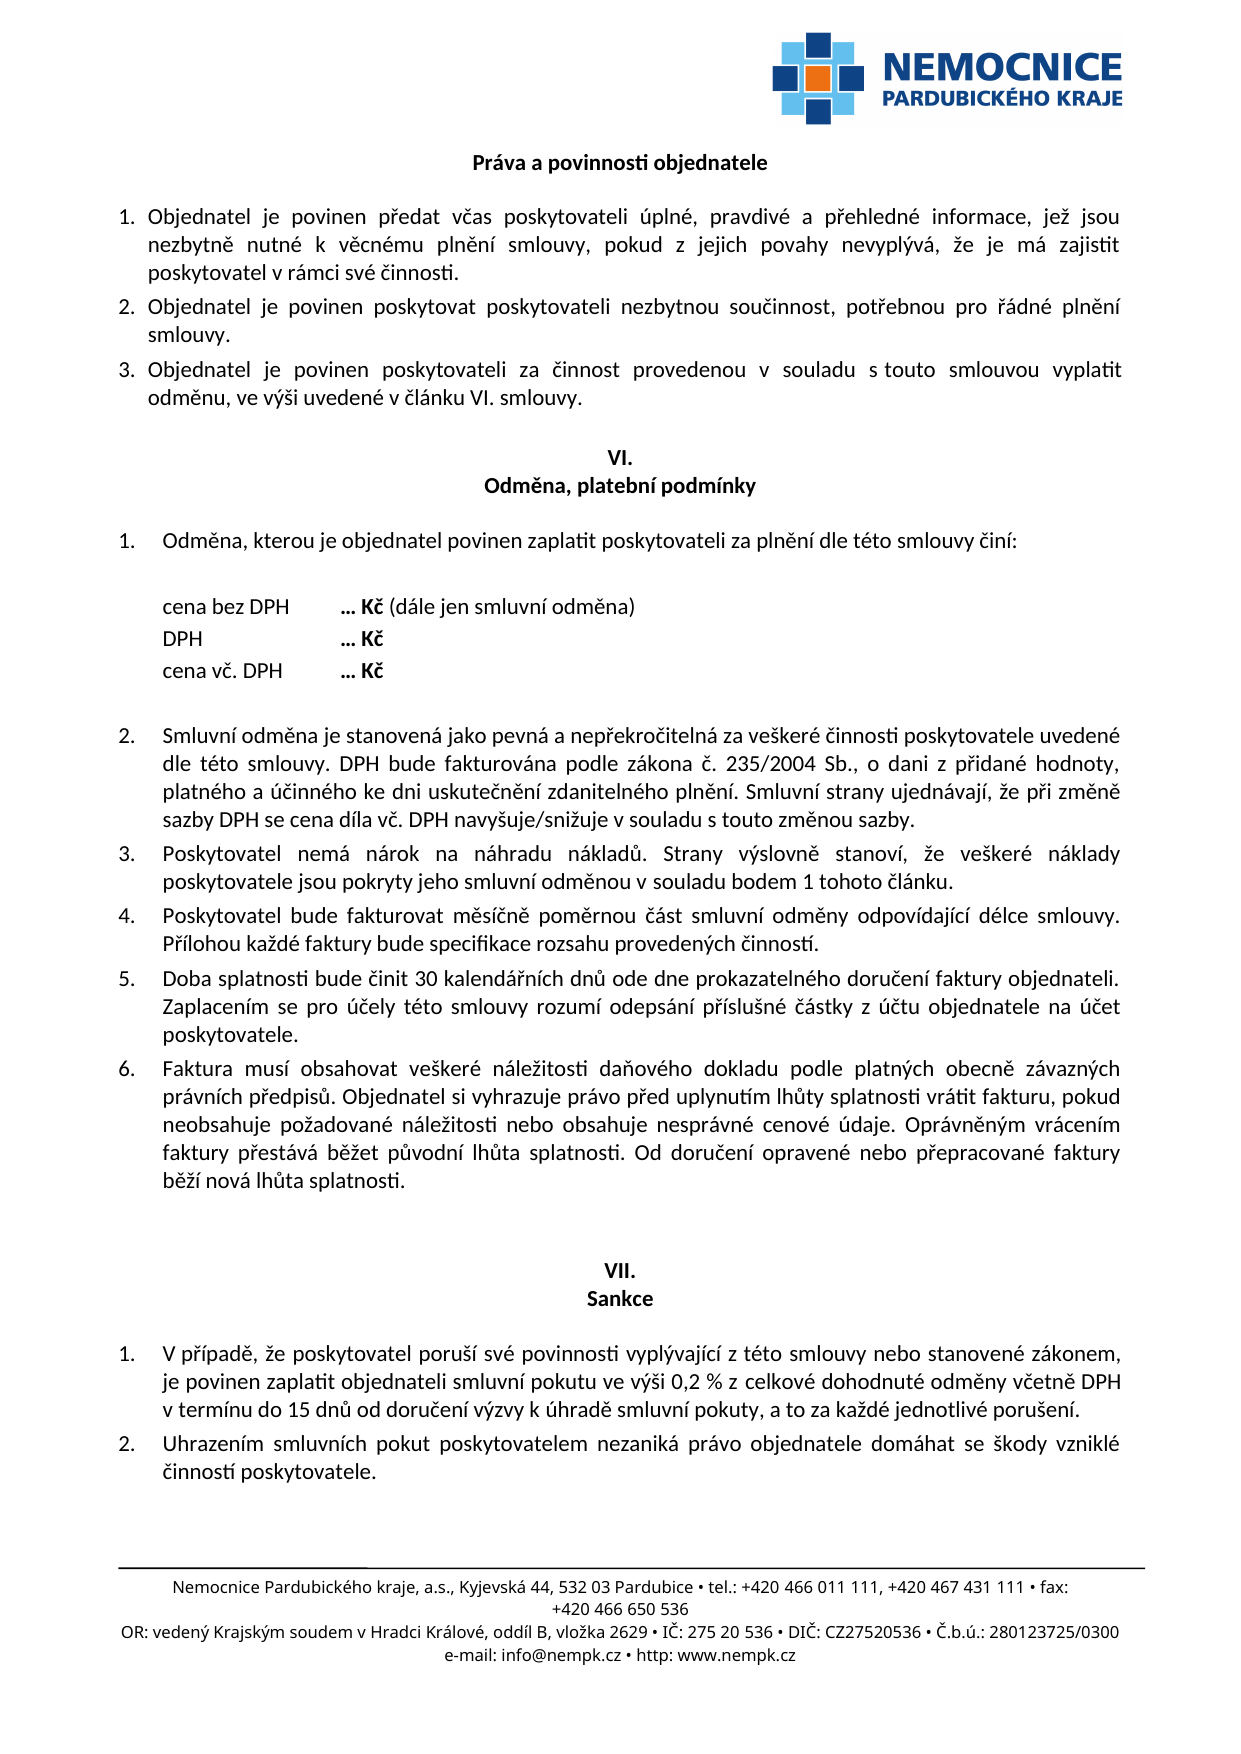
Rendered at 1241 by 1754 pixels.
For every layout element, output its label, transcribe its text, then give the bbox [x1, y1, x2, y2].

list Odměna, kterou je objednatel povinen zaplatit poskytovateli za plnění dle této smlouvy činí: [118, 526, 1122, 554]
text VI. [118, 443, 1122, 471]
list Faktura musí obsahovat veškeré náležitosti daňového dokladu podle platných obecně závazných právních předpisů. Objednatel si vyhrazuje právo před uplynutím lhůty splatnosti vrátit fakturu, pokud neobsahuje požadované náležitosti nebo obsahuje nesprávné cenové údaje. Oprávněným vrácením faktury přestává běžet původní lhůta splatnosti. Od doručení opravené nebo přepracované faktury běží nová lhůta splatnosti. [118, 1054, 1122, 1194]
text DPH … Kč [162, 624, 1122, 652]
list Poskytovatel bude fakturovat měsíčně poměrnou část smluvní odměny odpovídající délce smlouvy. Přílohou každé faktury bude specifikace rozsahu provedených činností. [118, 902, 1122, 958]
text cena vč. DPH … Kč [162, 657, 1122, 684]
list Smluvní odměna je stanovená jako pevná a nepřekročitelná za veškeré činnosti poskytovatele uvedené dle této smlouvy. DPH bude fakturována podle zákona č. 235/2004 Sb., o dani z přidané hodnoty, platného a účinného ke dni uskutečnění zdanitelného plnění. Smluvní strany ujednávají, že při změně sazby DPH se cena díla vč. DPH navyšuje/snižuje v souladu s touto změnou sazby. [118, 721, 1122, 833]
list Uhrazením smluvních pokut poskytovatelem nezaniká právo objednatele domáhat se škody vzniklé činností poskytovatele. [118, 1429, 1122, 1485]
list Doba splatnosti bude činit 30 kalendářních dnů ode dne prokazatelného doručení faktury objednateli. Zaplacením se pro účely této smlouvy rozumí odepsání příslušné částky z účtu objednatele na účet poskytovatele. [118, 964, 1122, 1048]
list Objednatel je povinen poskytovateli za činnost provedenou v souladu s touto smlouvou vyplatit odměnu, ve výši uvedené v článku VI. smlouvy. [118, 355, 1122, 411]
text VII. [118, 1257, 1122, 1284]
text cena bez DPH … Kč (dále jen smluvní odměna) [162, 592, 1122, 620]
text Odměna, platební podmínky [118, 471, 1122, 499]
list Objednatel je povinen poskytovat poskytovateli nezbytnou součinnost, potřebnou pro řádné plnění smlouvy. [118, 292, 1122, 348]
text Práva a povinnosti objednatele [118, 148, 1122, 176]
text Sankce [118, 1284, 1122, 1313]
list Poskytovatel nemá nárok na náhradu nákladů. Strany výslovně stanoví, že veškeré náklady poskytovatele jsou pokryty jeho smluvní odměnou v souladu bodem 1 tohoto článku. [118, 839, 1122, 895]
list Objednatel je povinen předat včas poskytovateli úplné, pravdivé a přehledné informace, jež jsou nezbytně nutné k věcnému plnění smlouvy, pokud z jejich povahy nevyplývá, že je má zajistit poskytovatel v rámci své činnosti. [118, 202, 1122, 286]
list V případě, že poskytovatel poruší své povinnosti vyplývající z této smlouvy nebo stanovené zákonem, je povinen zaplatit objednateli smluvní pokutu ve výši 0,2 % z celkové dohodnuté odměny včetně DPH v termínu do 15 dnů od doručení výzvy k úhradě smluvní pokuty, a to za každé jednotlivé porušení. [118, 1339, 1122, 1423]
picture [771, 31, 1123, 126]
